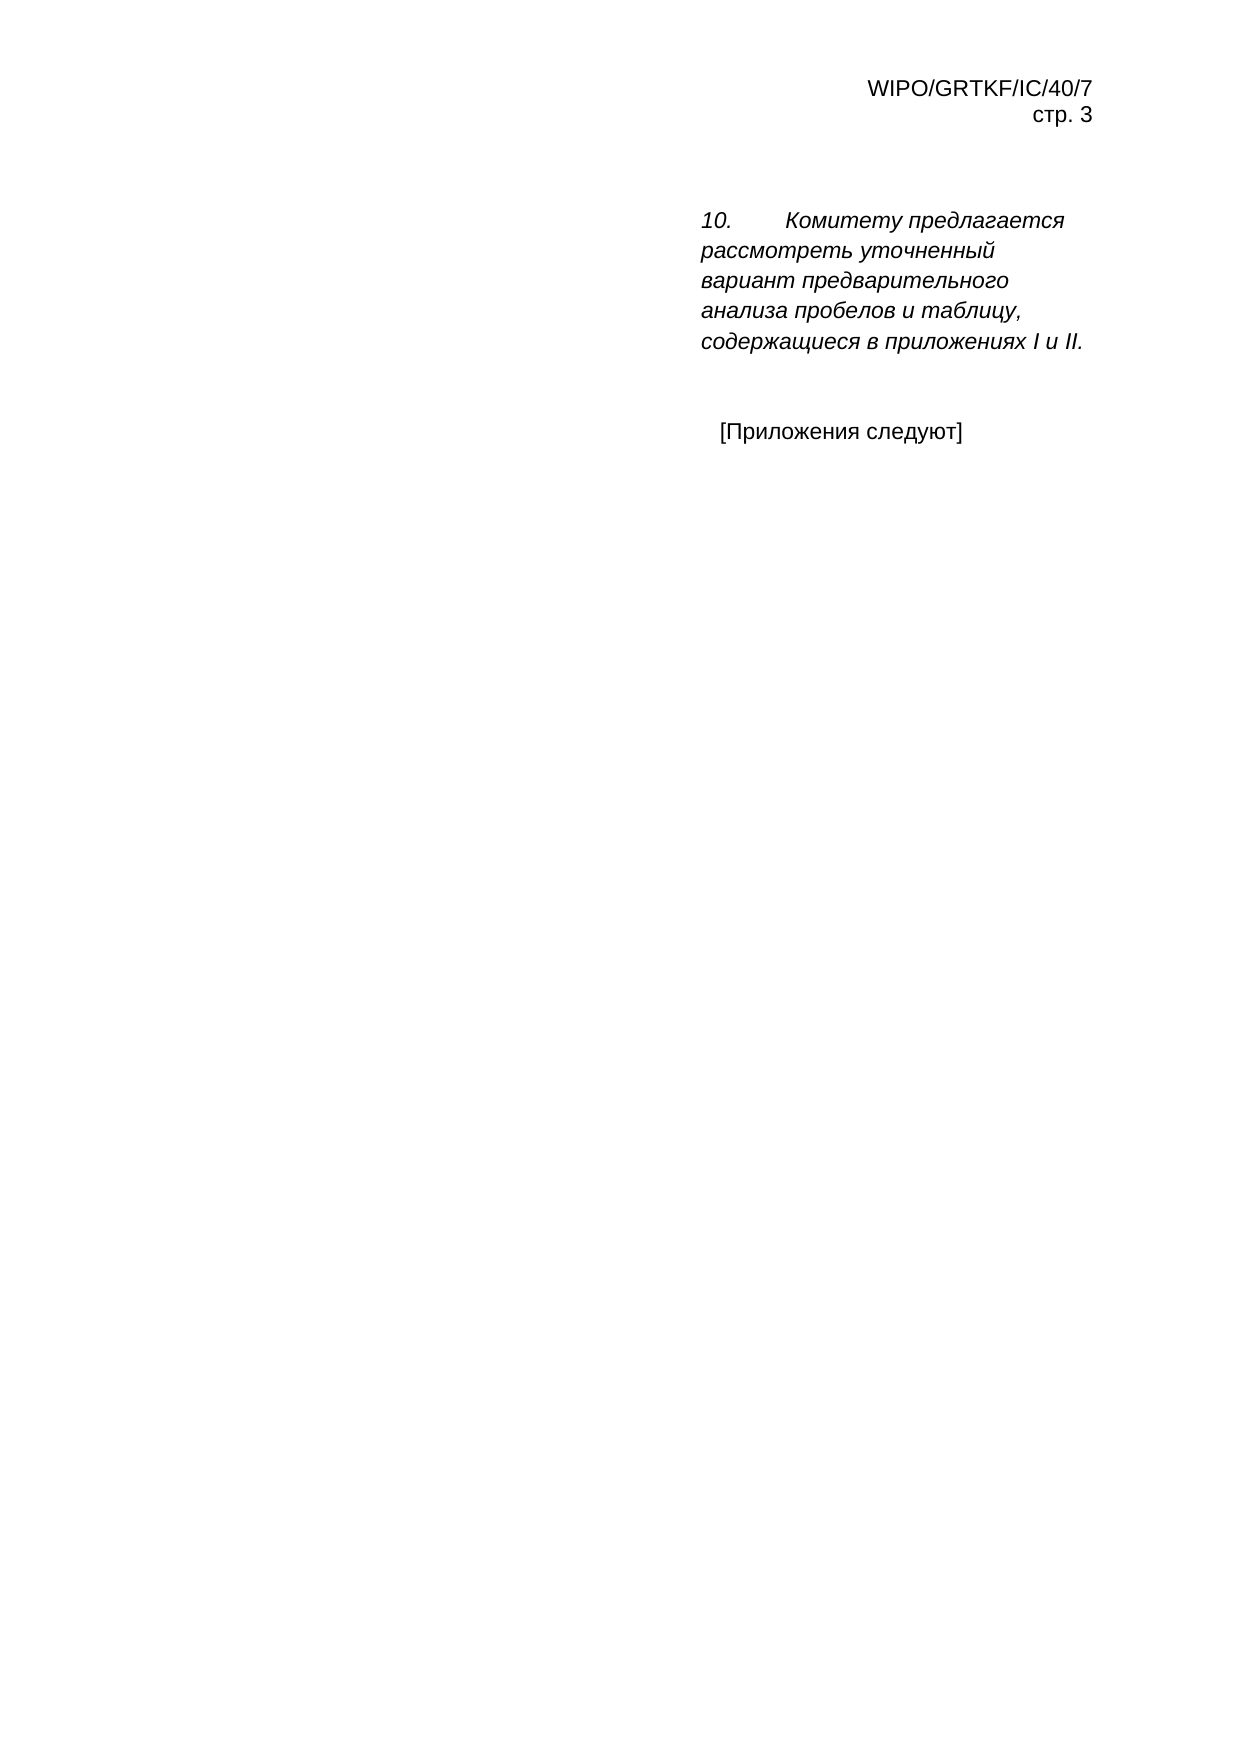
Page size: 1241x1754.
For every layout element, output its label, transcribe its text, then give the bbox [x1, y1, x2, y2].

text 10. Комитету предлагается рассмотреть уточненный вариант предварительного анализа пробелов и таблицу, содержащиеся в приложениях I и II. [701, 207, 1092, 354]
text [Приложения следуют] [719, 418, 1092, 444]
